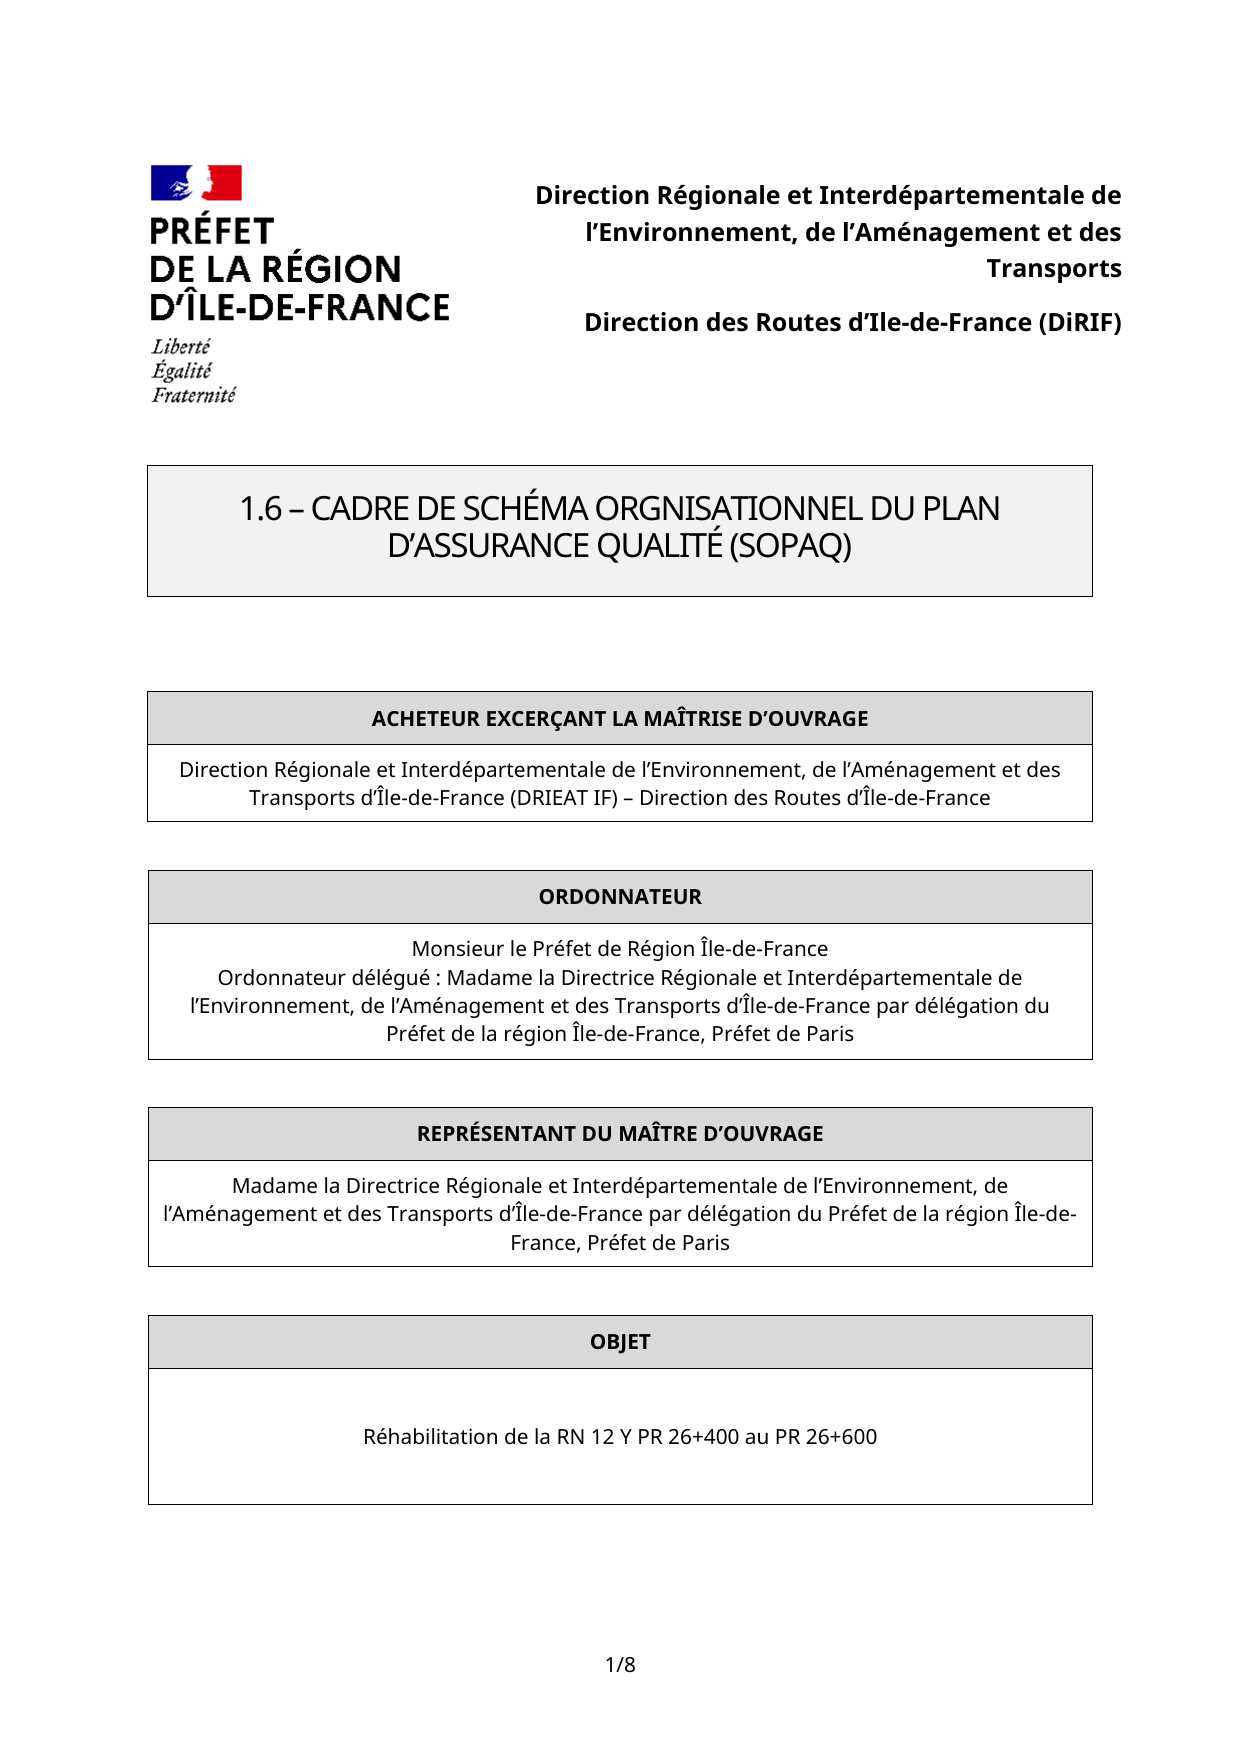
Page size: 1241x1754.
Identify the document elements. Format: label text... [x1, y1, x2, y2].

text Direction des Routes d’Ile-de-France (DiRIF) [477, 304, 1122, 338]
table_cell Monsieur le Préfet de Région Île-de-France Ordonnateur délégué : Madame la Directrice Régionale et Interdépartementale de l’Environnement, de l’Aménagement et des Transports d’Île-de-France par délégation du Préfet de la région Île-de-France, Préfet de Paris [149, 924, 1092, 1058]
table_header Représentant du maître d’ouvrage [149, 1108, 1092, 1160]
text Direction Régionale et Interdépartementale de l’Environnement, de l’Aménagement et des Transports [477, 177, 1122, 285]
table_header OBJET [149, 1316, 1092, 1368]
table_cell Madame la Directrice Régionale et Interdépartementale de l’Environnement, de l’Aménagement et des Transports d’Île-de-France par délégation du Préfet de la région Île-de-France, Préfet de Paris [149, 1161, 1092, 1266]
table_cell Réhabilitation de la RN 12 Y PR 26+400 au PR 26+600 [149, 1369, 1092, 1503]
table_header Acheteur excerçant la maîtrise d’ouvrage [148, 692, 1092, 744]
table_header Ordonnateur [149, 871, 1092, 923]
table_header 1.6 – Cadre de schéma orgnisationnel du plan d’assurance qualité (sopaq) [148, 466, 1092, 596]
table_cell Direction Régionale et Interdépartementale de l’Environnement, de l’Aménagement et des Transports d’Île-de-France (DRIEAT IF) – Direction des Routes d’Île-de-France [148, 745, 1092, 821]
picture [118, 130, 477, 433]
